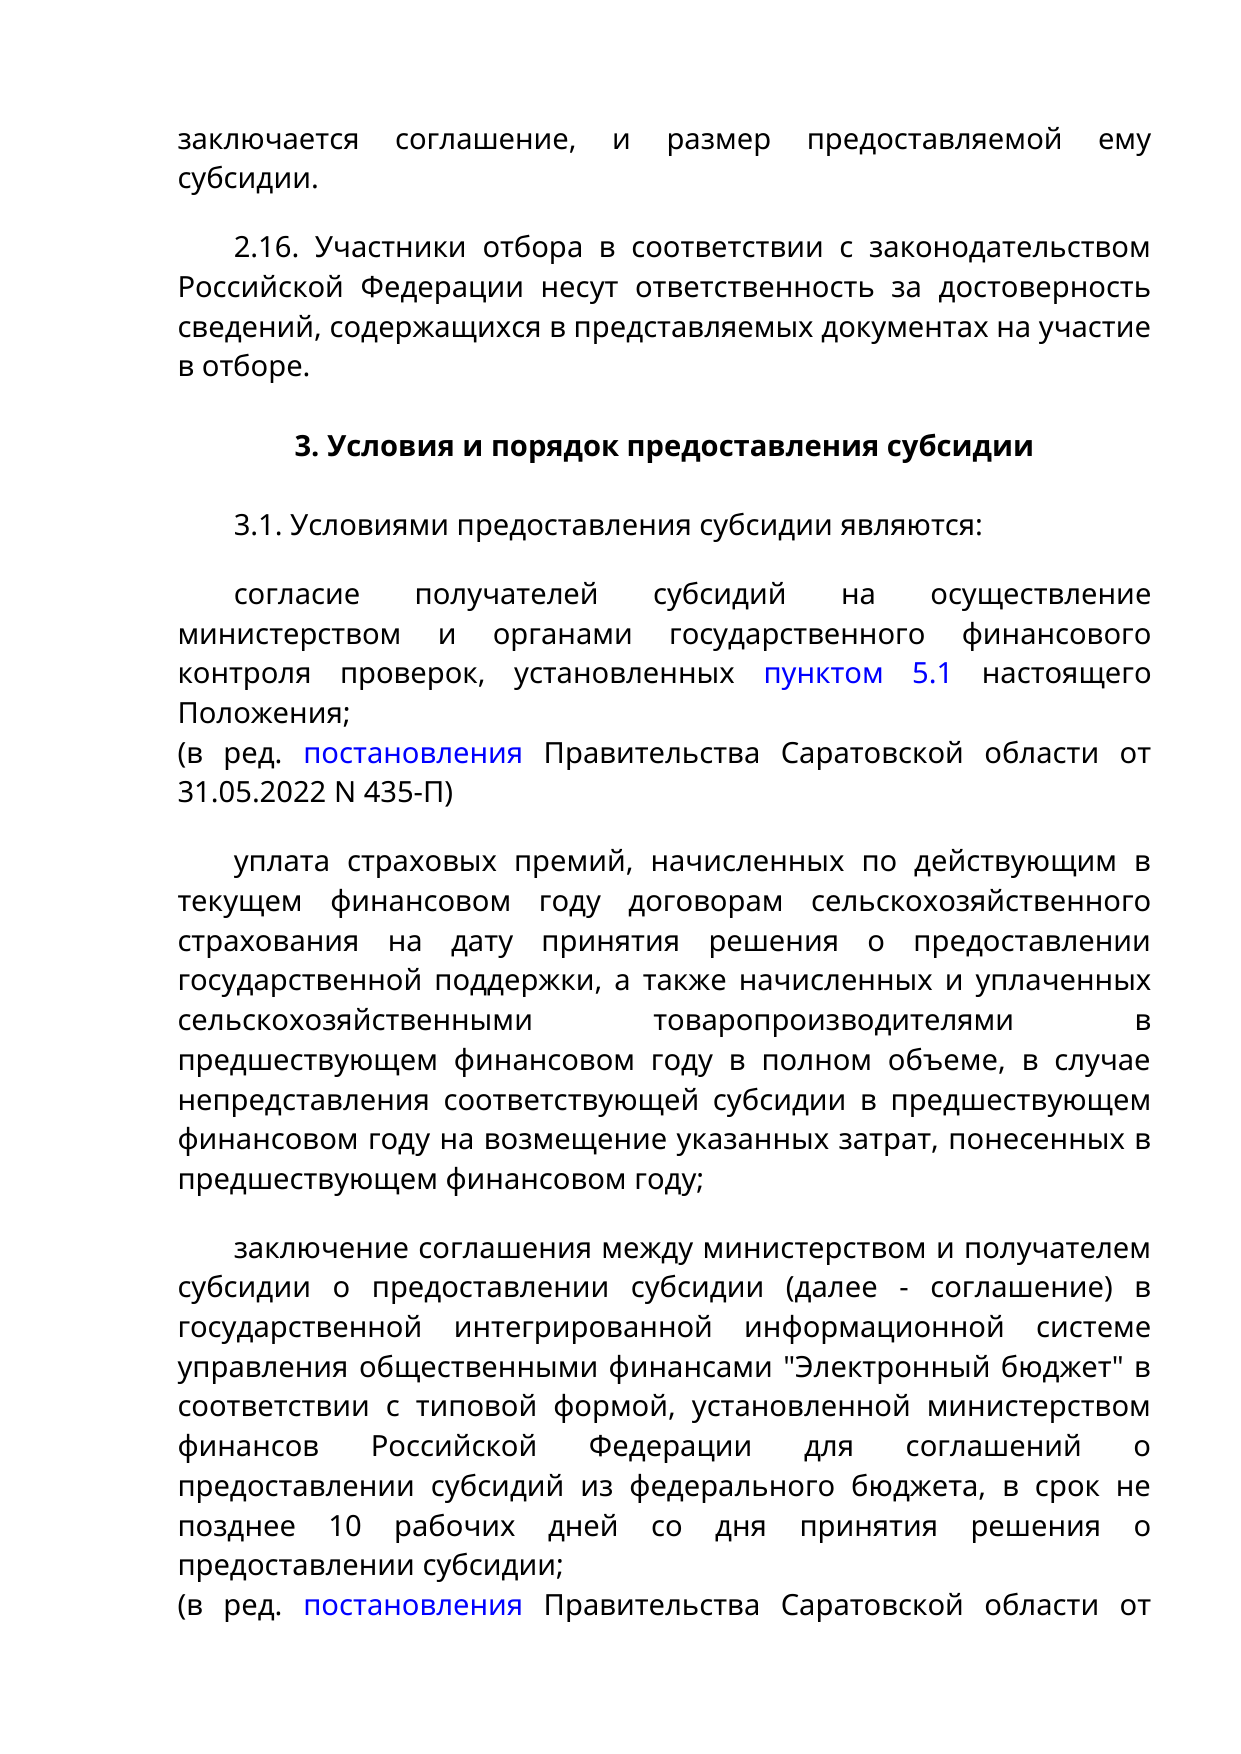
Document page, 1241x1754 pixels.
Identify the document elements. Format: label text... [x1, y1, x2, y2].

title 3. Условия и порядок предоставления субсидии [177, 425, 1152, 465]
text уплата страховых премий, начисленных по действующим в текущем финансовом году договорам сельскохозяйственного страхования на дату принятия решения о предоставлении государственной поддержки, а также начисленных и уплаченных сельскохозяйственными товаропроизводителями в предшествующем финансовом году в полном объеме, в случае непредставления соответствующей субсидии в предшествующем финансовом году на возмещение указанных затрат, понесенных в предшествующем финансовом году; [177, 841, 1152, 1198]
text заключение соглашения между министерством и получателем субсидии о предоставлении субсидии (далее - соглашение) в государственной интегрированной информационной системе управления общественными финансами "Электронный бюджет" в соответствии с типовой формой, установленной министерством финансов Российской Федерации для соглашений о предоставлении субсидий из федерального бюджета, в срок не позднее 10 рабочих дней со дня принятия решения о предоставлении субсидии; [177, 1227, 1152, 1584]
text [177, 1584, 1152, 1624]
text согласие получателей субсидий на осуществление министерством и органами государственного финансового контроля проверок, установленных пунктом 5.1 настоящего Положения; [177, 573, 1152, 732]
text (в ред. постановления Правительства Саратовской области от 31.05.2022 N 435-П) [177, 732, 1152, 811]
text 2.16. Участники отбора в соответствии с законодательством Российской Федерации несут ответственность за достоверность сведений, содержащихся в представляемых документах на участие в отборе. [177, 227, 1152, 385]
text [177, 118, 1152, 197]
text 3.1. Условиями предоставления субсидии являются: [177, 504, 1152, 544]
